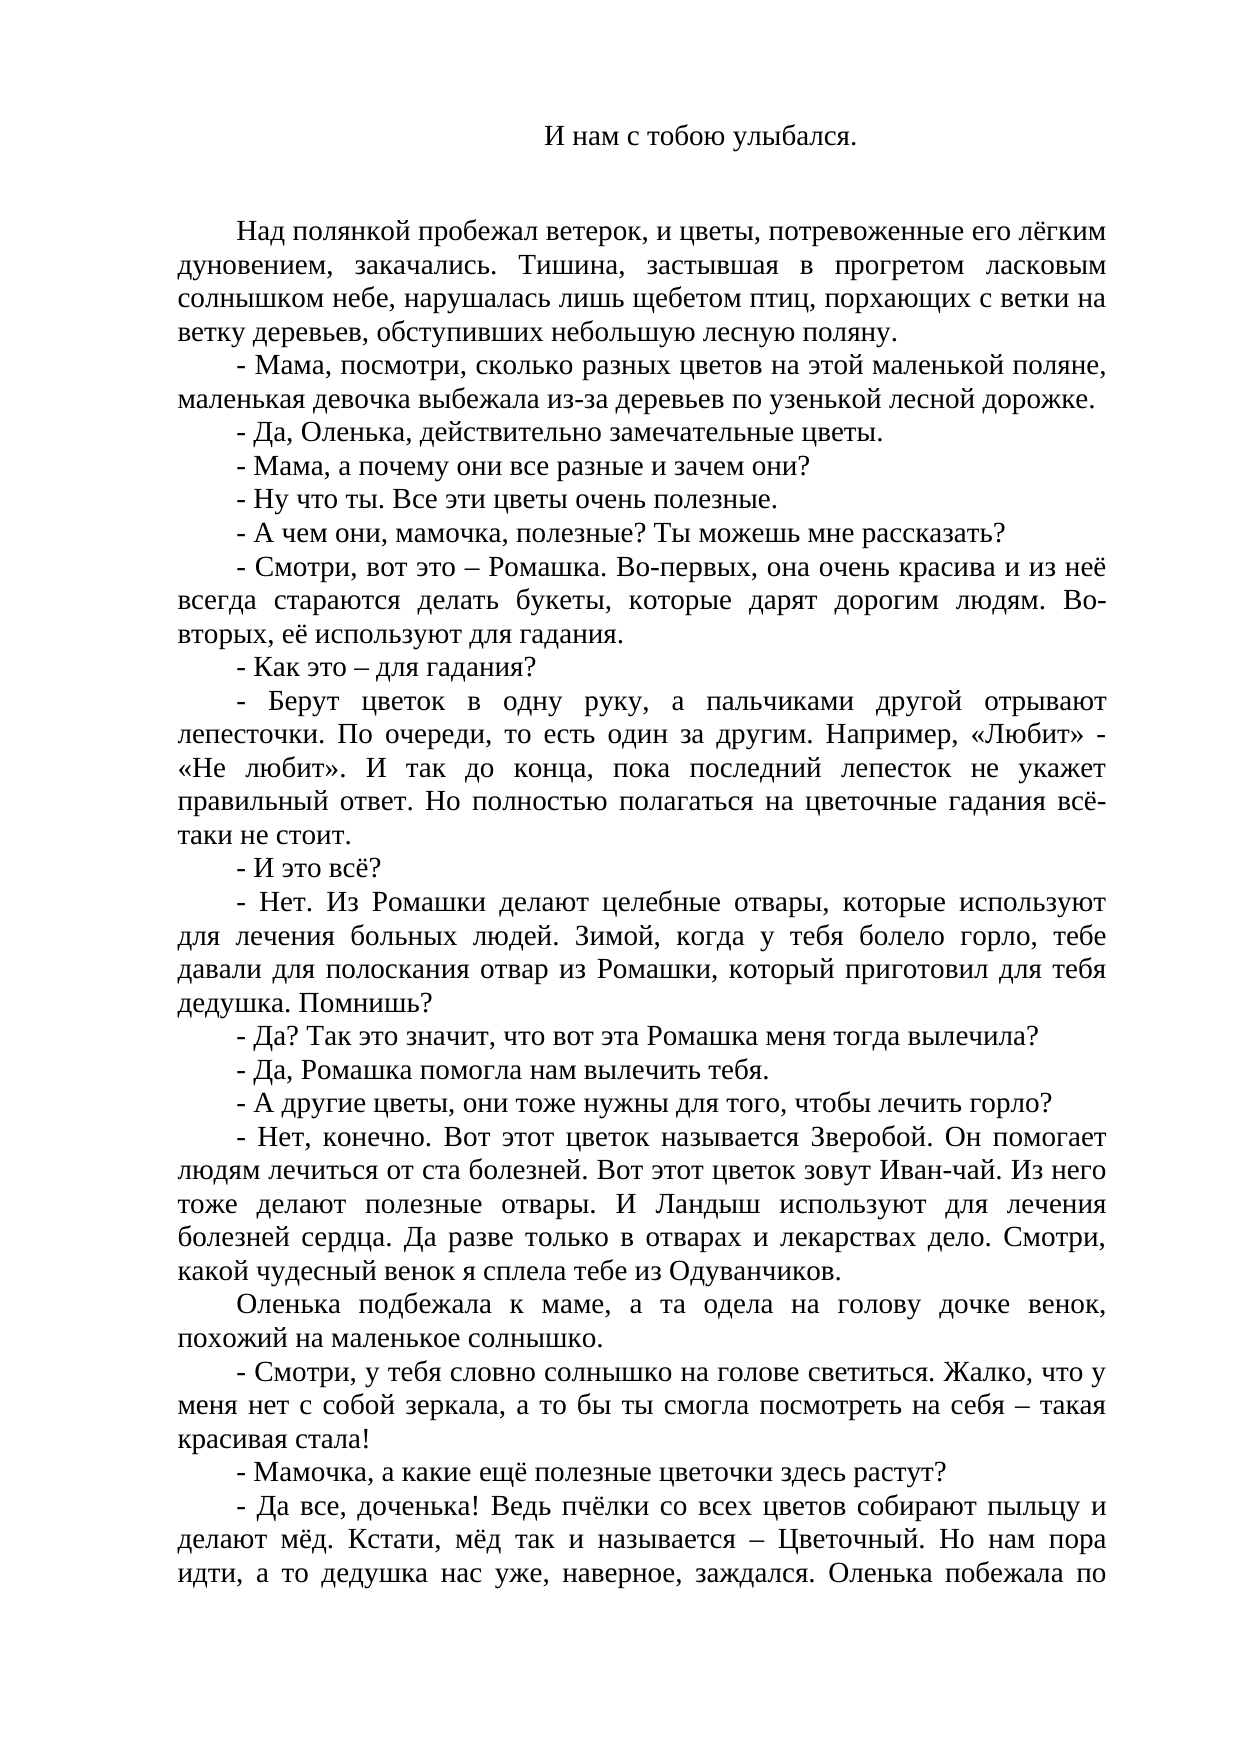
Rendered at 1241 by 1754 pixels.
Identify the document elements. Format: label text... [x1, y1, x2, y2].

text - Как это – для гадания? [177, 649, 1107, 683]
text - Мамочка, а какие ещё полезные цветочки здесь растут? [177, 1454, 1107, 1488]
text - Берут цветок в одну руку, а пальчиками другой отрывают лепесточки. По очереди, то есть один за другим. Например, «Любит» - «Не любит». И так до конца, пока последний лепесток не укажет правильный ответ. Но полностью полагаться на цветочные гадания всё-таки не стоит. [177, 683, 1107, 851]
text - Да, Оленька, действительно замечательные цветы. [177, 414, 1107, 448]
text - И это всё? [177, 851, 1107, 884]
text - Мама, а почему они все разные и зачем они? [177, 448, 1107, 482]
text Над полянкой пробежал ветерок, и цветы, потревоженные его лёгким дуновением, закачались. Тишина, застывшая в прогретом ласковым солнышком небе, нарушалась лишь щебетом птиц, порхающих с ветки на ветку деревьев, обступивших небольшую лесную поляну. [177, 213, 1107, 347]
text - Нет. Из Ромашки делают целебные отвары, которые используют для лечения больных людей. Зимой, когда у тебя болело горло, тебе давали для полоскания отвар из Ромашки, который приготовил для тебя дедушка. Помнишь? [177, 884, 1107, 1018]
text - Ну что ты. Все эти цветы очень полезные. [177, 482, 1107, 515]
text - Смотри, вот это – Ромашка. Во-первых, она очень красива и из неё всегда стараются делать букеты, которые дарят дорогим людям. Во-вторых, её используют для гадания. [177, 549, 1107, 649]
text - А другие цветы, они тоже нужны для того, чтобы лечить горло? [177, 1085, 1107, 1119]
text - Смотри, у тебя словно солнышко на голове светиться. Жалко, что у меня нет с собой зеркала, а то бы ты смогла посмотреть на себя – такая красивая стала! [177, 1354, 1107, 1454]
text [177, 1488, 1107, 1588]
text - Да? Так это значит, что вот эта Ромашка меня тогда вылечила? [177, 1018, 1107, 1052]
text - Нет, конечно. Вот этот цветок называется Зверобой. Он помогает людям лечиться от ста болезней. Вот этот цветок зовут Иван-чай. Из него тоже делают полезные отвары. И Ландыш используют для лечения болезней сердца. Да разве только в отварах и лекарствах дело. Смотри, какой чудесный венок я сплела тебе из Одуванчиков. [177, 1119, 1107, 1287]
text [177, 118, 1107, 213]
text - А чем они, мамочка, полезные? Ты можешь мне рассказать? [177, 515, 1107, 549]
text - Да, Ромашка помогла нам вылечить тебя. [177, 1052, 1107, 1085]
text Оленька подбежала к маме, а та одела на голову дочке венок, похожий на маленькое солнышко. [177, 1287, 1107, 1354]
text - Мама, посмотри, сколько разных цветов на этой маленькой поляне, маленькая девочка выбежала из-за деревьев по узенькой лесной дорожке. [177, 347, 1107, 414]
